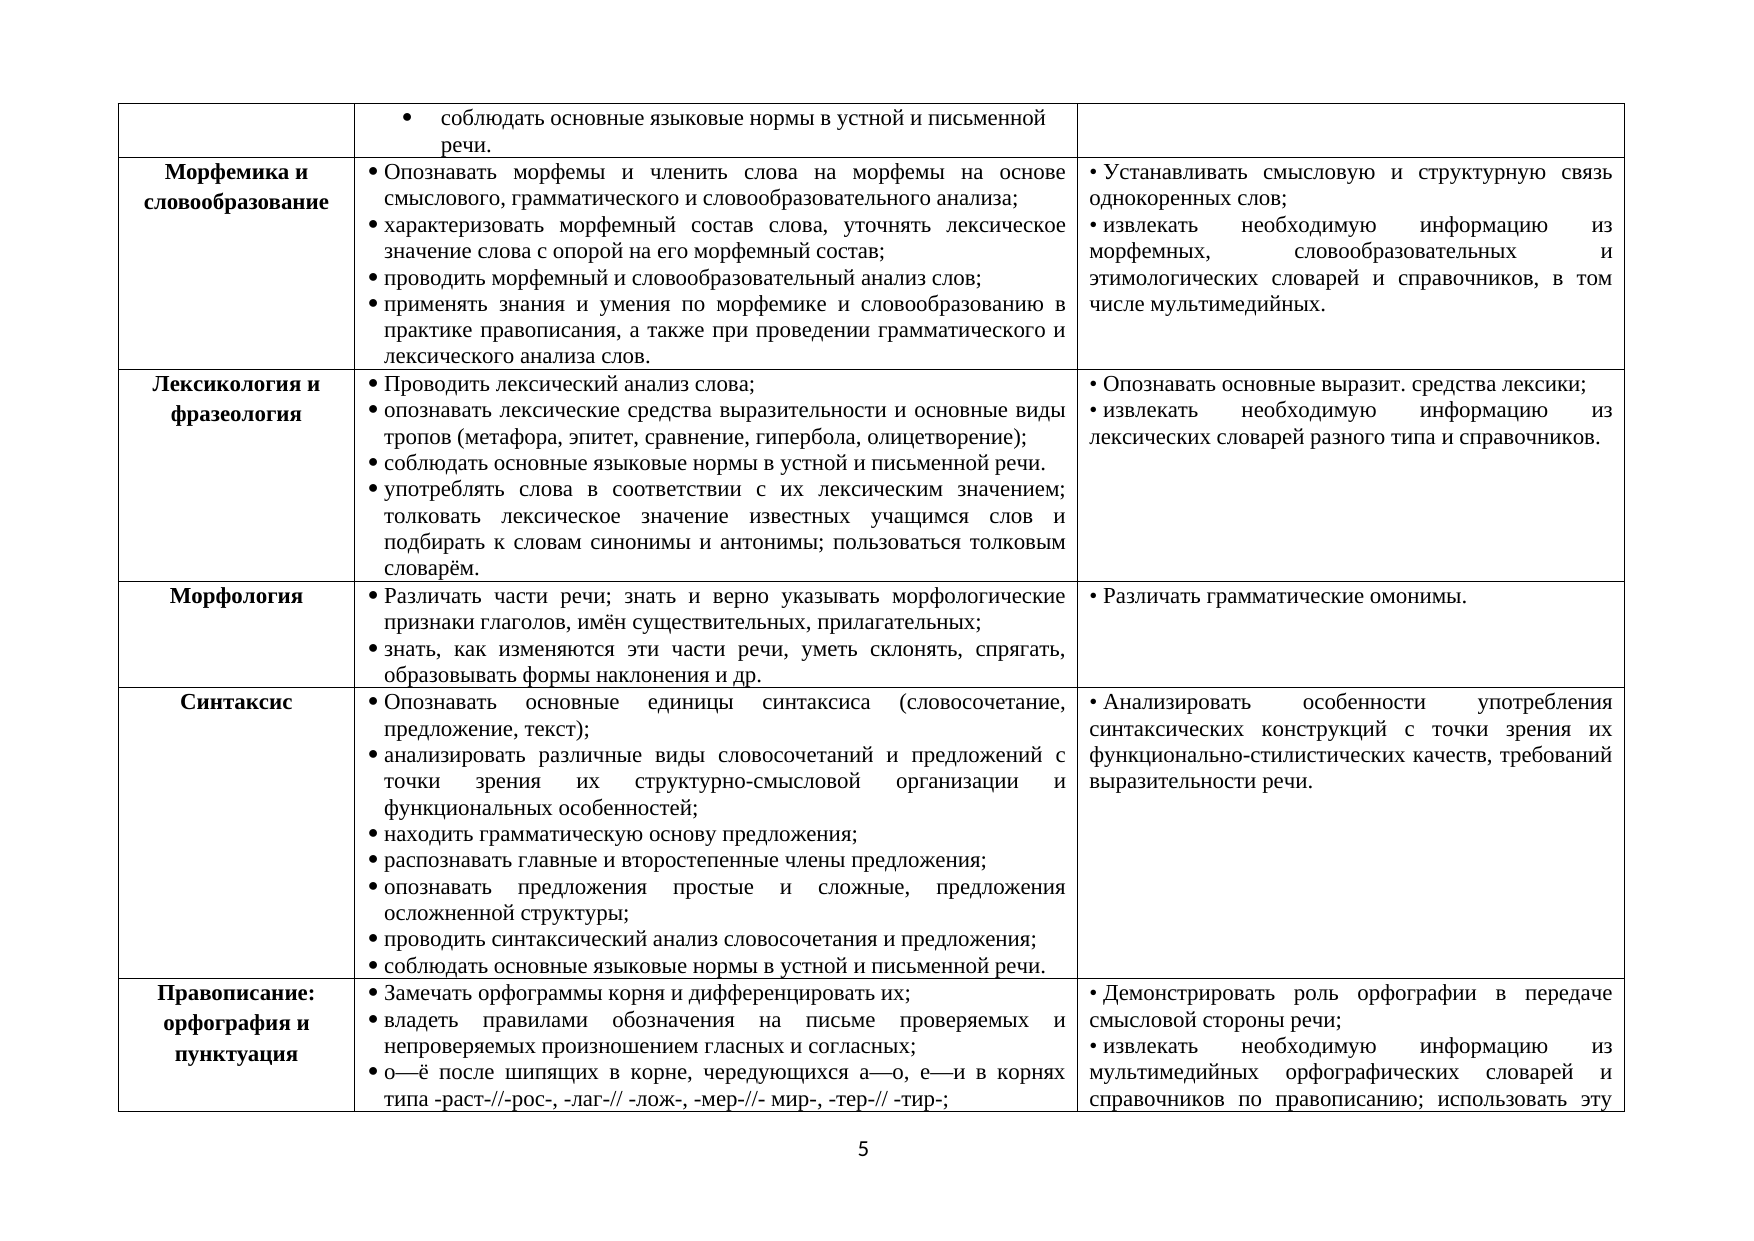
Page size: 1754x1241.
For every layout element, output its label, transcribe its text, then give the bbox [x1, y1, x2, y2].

table_cell Опознавать основные единицы синтаксиса (словосочетание, предложение, текст); анализировать различные виды словосочетаний и предложений с точки зрения их структурно-смысловой организации и функциональных особенностей; находить грамматическую основу предложения; распознавать главные и второстепенные члены предложения; опознавать предложения простые и сложные, предложения осложненной структуры; проводить синтаксический анализ словосочетания и предложения; соблюдать основные языковые нормы в устной и письменной речи. [355, 688, 1077, 978]
table_cell • Различать грамматические омонимы. [1078, 582, 1624, 687]
table_cell • Опознавать основные выразит. средства лексики; • извлекать необходимую информацию из лексических словарей разного типа и справочников. [1078, 370, 1624, 581]
table_cell Морфология [119, 582, 354, 687]
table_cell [1078, 979, 1624, 1111]
table_cell • Анализировать особенности употребления синтаксических конструкций с точки зрения их функционально-стилистических качеств, требований выразительности речи. [1078, 688, 1624, 978]
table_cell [355, 104, 1077, 157]
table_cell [355, 979, 1077, 1111]
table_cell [119, 104, 354, 157]
table_cell Различать части речи; знать и верно указывать морфологические признаки глаголов, имён существительных, прилагательных; знать, как изменяются эти части речи, уметь склонять, спрягать, образовывать формы наклонения и др. [355, 582, 1077, 687]
table_cell Лексикология и фразеология [119, 370, 354, 581]
table_cell Опознавать морфемы и членить слова на морфемы на основе смыслового, грамматического и словообразовательного анализа; характеризовать морфемный состав слова, уточнять лексическое значение слова с опорой на его морфемный состав; проводить морфемный и словообразовательный анализ слов; применять знания и умения по морфемике и словообразованию в практике правописания, а также при проведении грамматического и лексического анализа слов. [355, 158, 1077, 369]
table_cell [1078, 104, 1624, 157]
table_cell • Устанавливать смысловую и структурную связь однокоренных слов; • извлекать необходимую информацию из морфемных, словообразовательных и этимологических словарей и справочников, в том числе мультимедийных. [1078, 158, 1624, 369]
table_cell Морфемика и словообразование [119, 158, 354, 369]
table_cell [119, 979, 354, 1111]
table_cell Проводить лексический анализ слова; опознавать лексические средства выразительности и основные виды тропов (метафора, эпитет, сравнение, гипербола, олицетворение); соблюдать основные языковые нормы в устной и письменной речи. употреблять слова в соответствии с их лексическим значением; толковать лексическое значение известных учащимся слов и подбирать к словам синонимы и антонимы; пользоваться толковым словарём. [355, 370, 1077, 581]
table_cell Синтаксис [119, 688, 354, 978]
